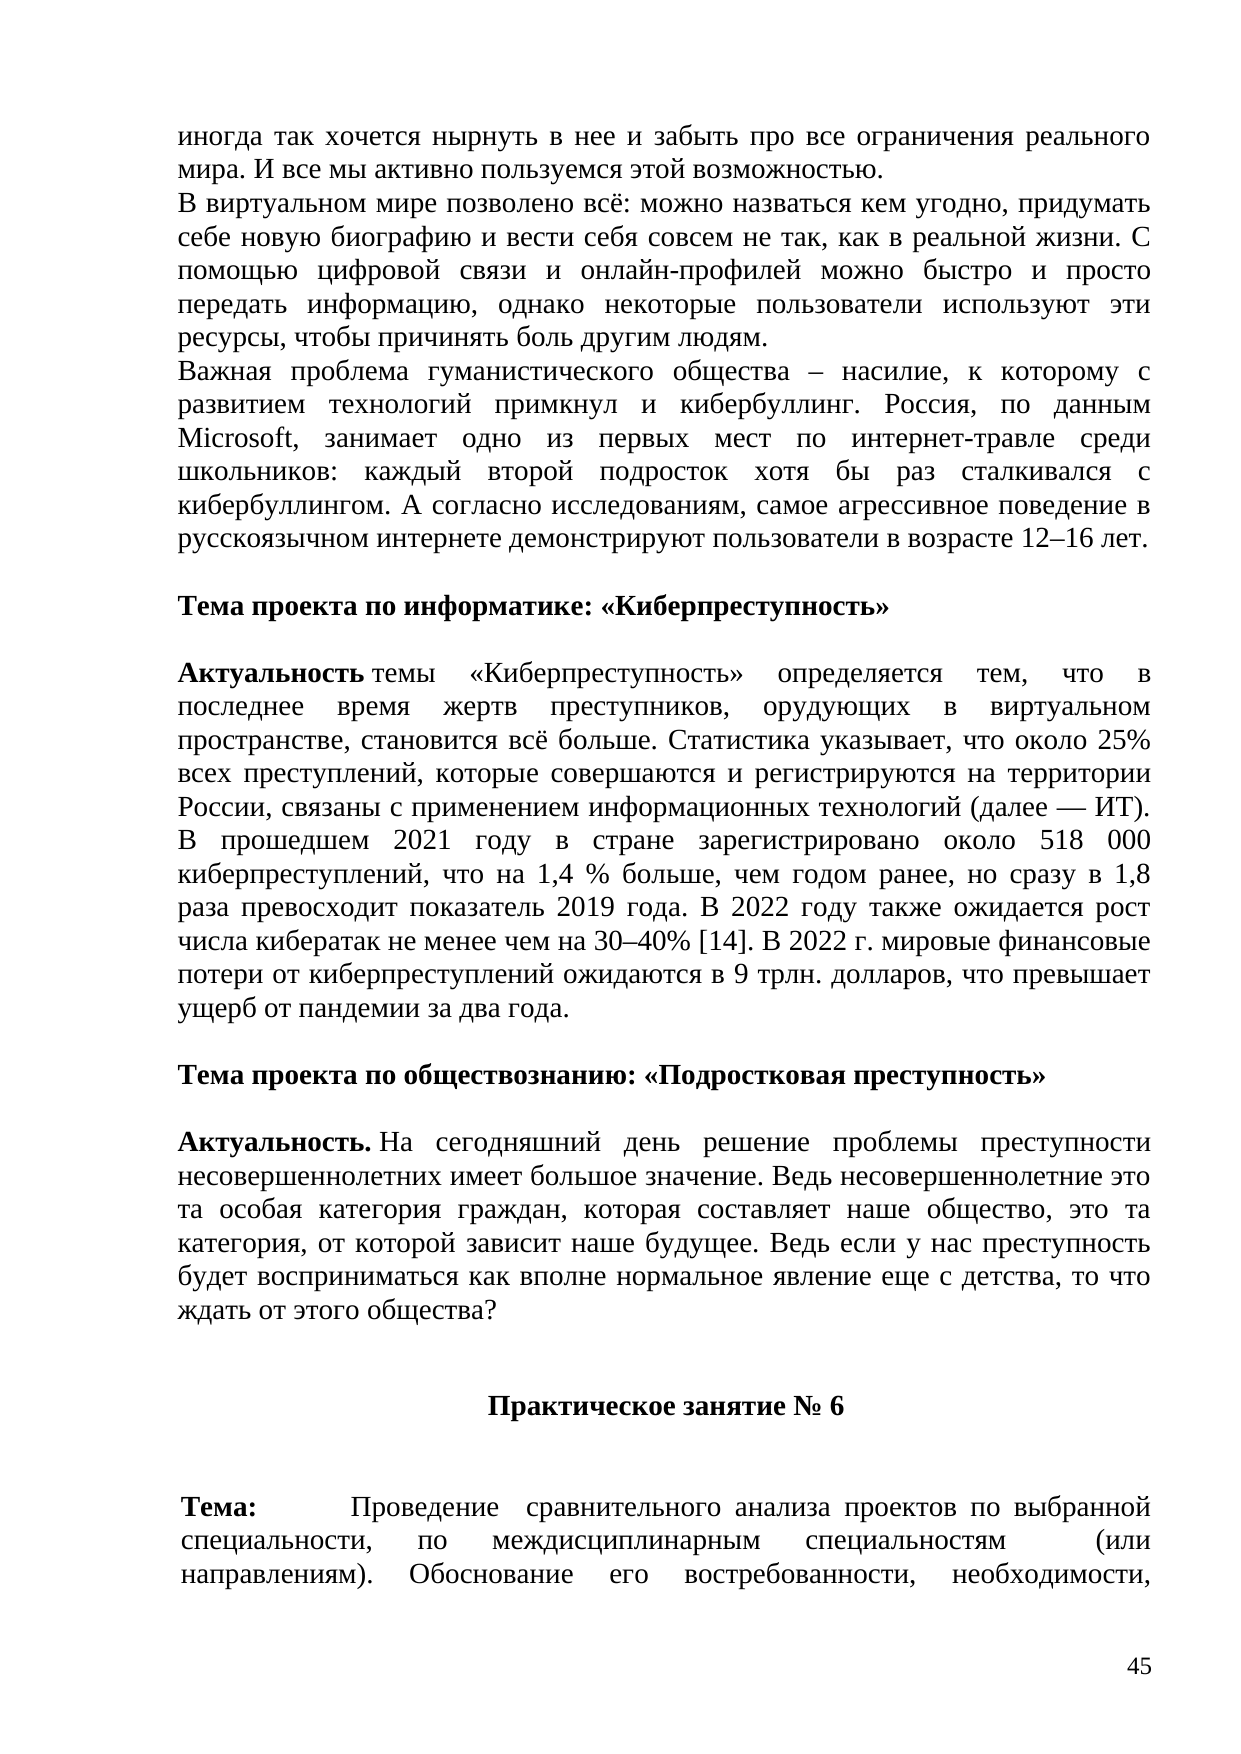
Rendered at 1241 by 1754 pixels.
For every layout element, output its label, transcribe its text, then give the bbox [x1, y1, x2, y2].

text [181, 1489, 1152, 1589]
text Важная проблема гуманистического общества – насилие, к которому с развитием технологий примкнул и кибербуллинг. Россия, по данным Microsoft, занимает одно из первых мест по интернет-травле среди школьников: каждый второй подросток хотя бы раз сталкивался с кибербуллингом. А согласно исследованиям, самое агрессивное поведение в русскоязычном интернете демонстрируют пользователи в возрасте 12–16 лет. [177, 353, 1152, 554]
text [177, 118, 1152, 185]
text Тема проекта по информатике: «Киберпреступность» [177, 588, 1152, 621]
text В виртуальном мире позволено всё: можно назваться кем угодно, придумать себе новую биографию и вести себя совсем не так, как в реальной жизни. С помощью цифровой связи и онлайн-профилей можно быстро и просто передать информацию, однако некоторые пользователи используют эти ресурсы, чтобы причинять боль другим людям. [177, 185, 1152, 353]
text Актуальность. На сегодняшний день решение проблемы преступности несовершеннолетних имеет большое значение. Ведь несовершеннолетние это та особая категория граждан, которая составляет наше общество, это та категория, от которой зависит наше будущее. Ведь если у нас преступность будет восприниматься как вполне нормальное явление еще с детства, то что ждать от этого общества? [177, 1124, 1152, 1326]
text Актуальность темы «Киберпреступность» определяется тем, что в последнее время жертв преступников, орудующих в виртуальном пространстве, становится всё больше. Статистика указывает, что около 25% всех преступлений, которые совершаются и регистрируются на территории России, связаны с применением информационных технологий (далее — ИТ). В прошедшем 2021 году в стране зарегистрировано около 518 000 киберпреступлений, что на 1,4 % больше, чем годом ранее, но сразу в 1,8 раза превосходит показатель 2019 года. В 2022 году также ожидается рост числа кибератак не менее чем на 30–40% [14]. В 2022 г. мировые финансовые потери от киберпреступлений ожидаются в 9 трлн. долларов, что превышает ущерб от пандемии за два года. [177, 655, 1152, 1024]
text Практическое занятие № 6 [181, 1388, 1152, 1422]
text Тема проекта по обществознанию: «Подростковая преступность» [177, 1057, 1152, 1091]
